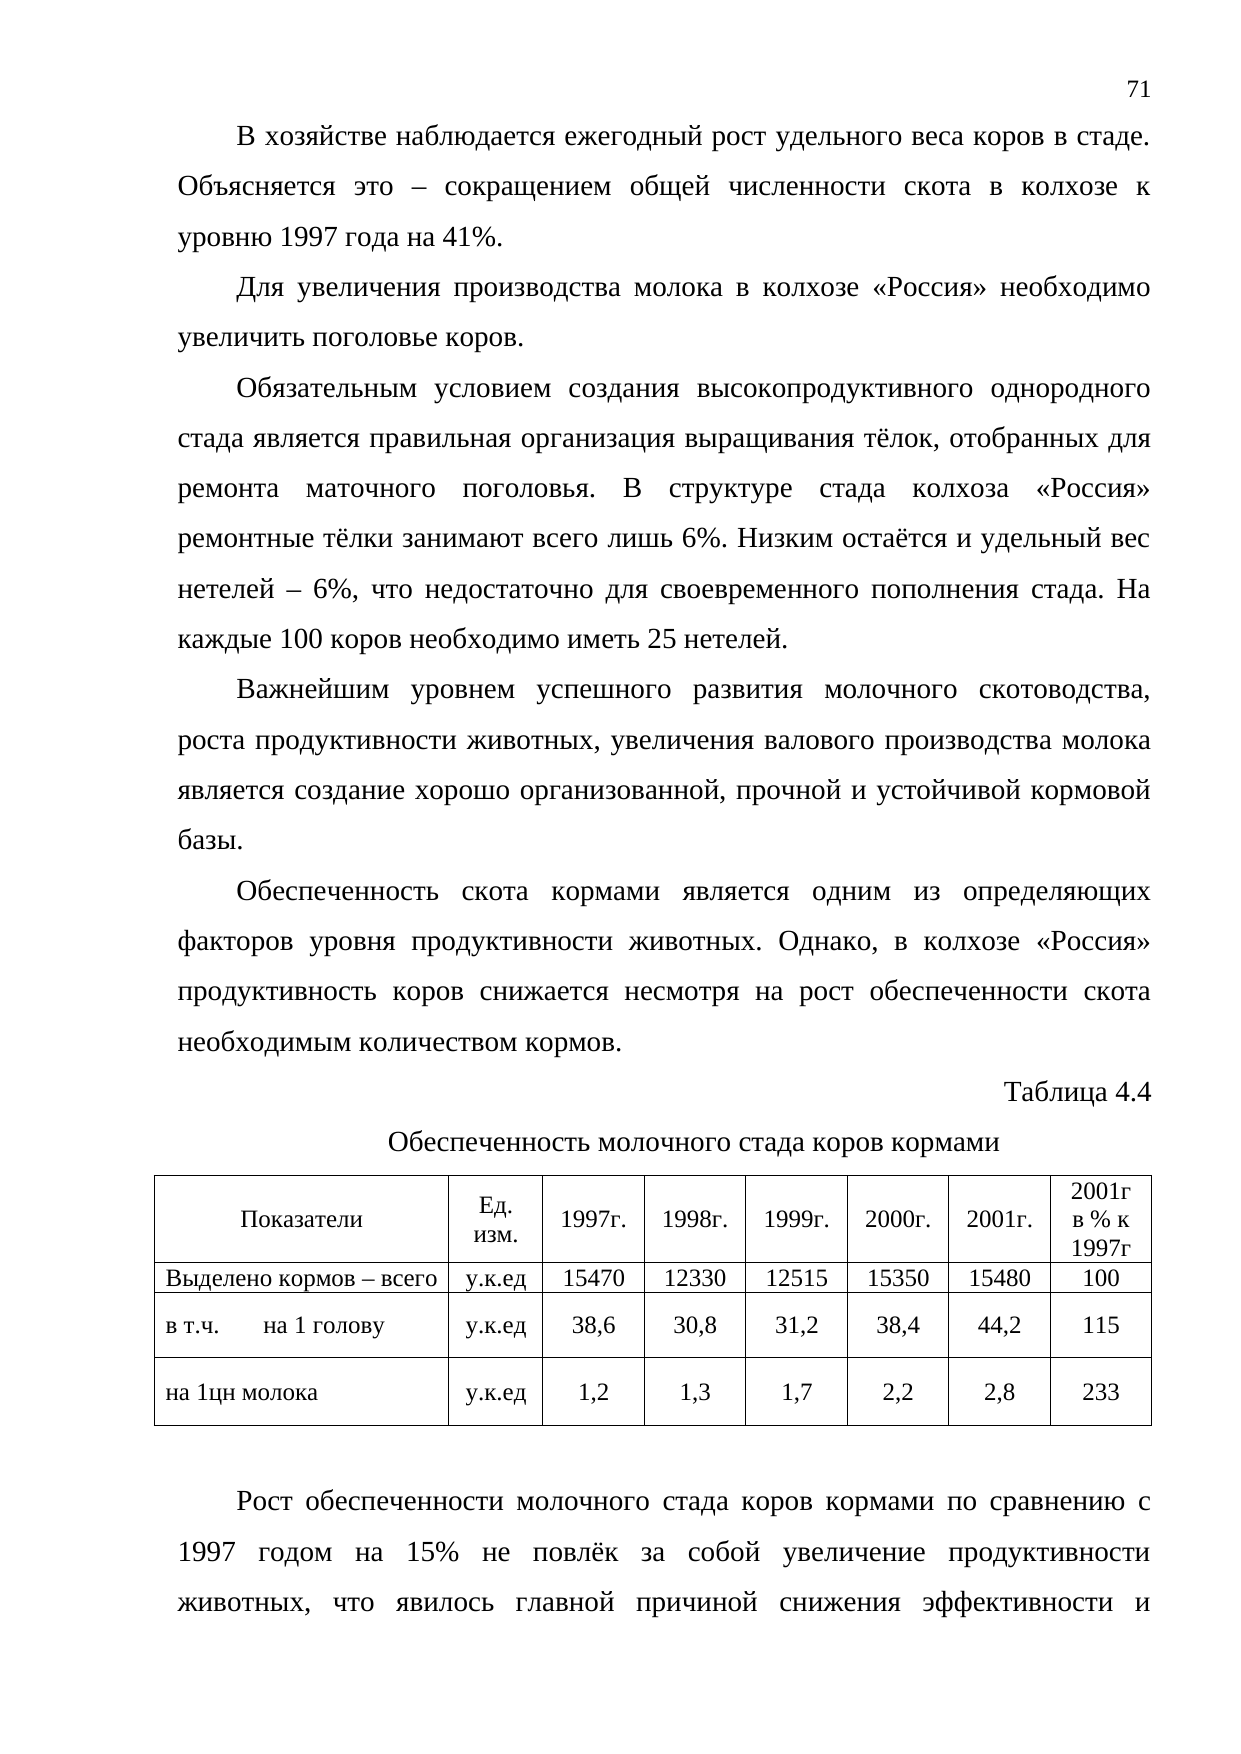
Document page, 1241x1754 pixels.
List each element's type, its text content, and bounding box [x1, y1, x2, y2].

table_cell 100 [1051, 1263, 1151, 1292]
table_cell 233 [1051, 1358, 1151, 1425]
table_cell у.к.ед [449, 1263, 542, 1292]
table_cell у.к.ед [449, 1293, 542, 1357]
table_cell Выделено кормов – всего [155, 1263, 448, 1292]
table_cell 12330 [645, 1263, 745, 1292]
table_cell 1,7 [746, 1358, 847, 1425]
table_header Показатели [155, 1176, 448, 1262]
table_header 1998г. [645, 1176, 745, 1262]
table_header 1999г. [746, 1176, 847, 1262]
table_cell 2,8 [949, 1358, 1050, 1425]
table_cell 15480 [949, 1263, 1050, 1292]
text Обеспеченность скота кормами является одним из определяющих факторов уровня продуктивности животных. Однако, в колхозе «Россия» продуктивность коров снижается несмотря на рост обеспеченности скота необходимым количеством кормов. [177, 873, 1152, 1057]
text Для увеличения производства молока в колхозе «Россия» необходимо увеличить поголовье коров. [177, 269, 1152, 353]
table_cell 2,2 [848, 1358, 948, 1425]
table_header 1997г. [543, 1176, 644, 1262]
table_header 2001г. [949, 1176, 1050, 1262]
table_cell 38,6 [543, 1293, 644, 1357]
table_header 2000г. [848, 1176, 948, 1262]
text Важнейшим уровнем успешного развития молочного скотоводства, роста продуктивности животных, увеличения валового производства молока является создание хорошо организованной, прочной и устойчивой кормовой базы. [177, 672, 1152, 856]
table_cell 15350 [848, 1263, 948, 1292]
table_cell 12515 [746, 1263, 847, 1292]
table_header Ед. изм. [449, 1176, 542, 1262]
text Таблица 4.4 [177, 1074, 1152, 1108]
text Обязательным условием создания высокопродуктивного однородного стада является правильная организация выращивания тёлок, отобранных для ремонта маточного поголовья. В структуре стада колхоза «Россия» ремонтные тёлки занимают всего лишь 6%. Низким остаётся и удельный вес нетелей – 6%, что недостаточно для своевременного пополнения стада. На каждые 100 коров необходимо иметь 25 нетелей. [177, 370, 1152, 655]
table_cell в т.ч. на 1 голову [155, 1293, 448, 1357]
table_cell 1,3 [645, 1358, 745, 1425]
text Обеспеченность молочного стада коров кормами [177, 1124, 1152, 1158]
table_cell на 1цн молока [155, 1358, 448, 1425]
table_cell 44,2 [949, 1293, 1050, 1357]
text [177, 1483, 1152, 1618]
text В хозяйстве наблюдается ежегодный рост удельного веса коров в стаде. Объясняется это – сокращением общей численности скота в колхозе к уровню 1997 года на 41%. [177, 118, 1152, 252]
table_cell 30,8 [645, 1293, 745, 1357]
table_cell 31,2 [746, 1293, 847, 1357]
table_cell 15470 [543, 1263, 644, 1292]
table_cell 38,4 [848, 1293, 948, 1357]
table_cell 115 [1051, 1293, 1151, 1357]
table_header 2001г в % к 1997г [1051, 1176, 1151, 1262]
table_cell 1,2 [543, 1358, 644, 1425]
table_cell у.к.ед [449, 1358, 542, 1425]
